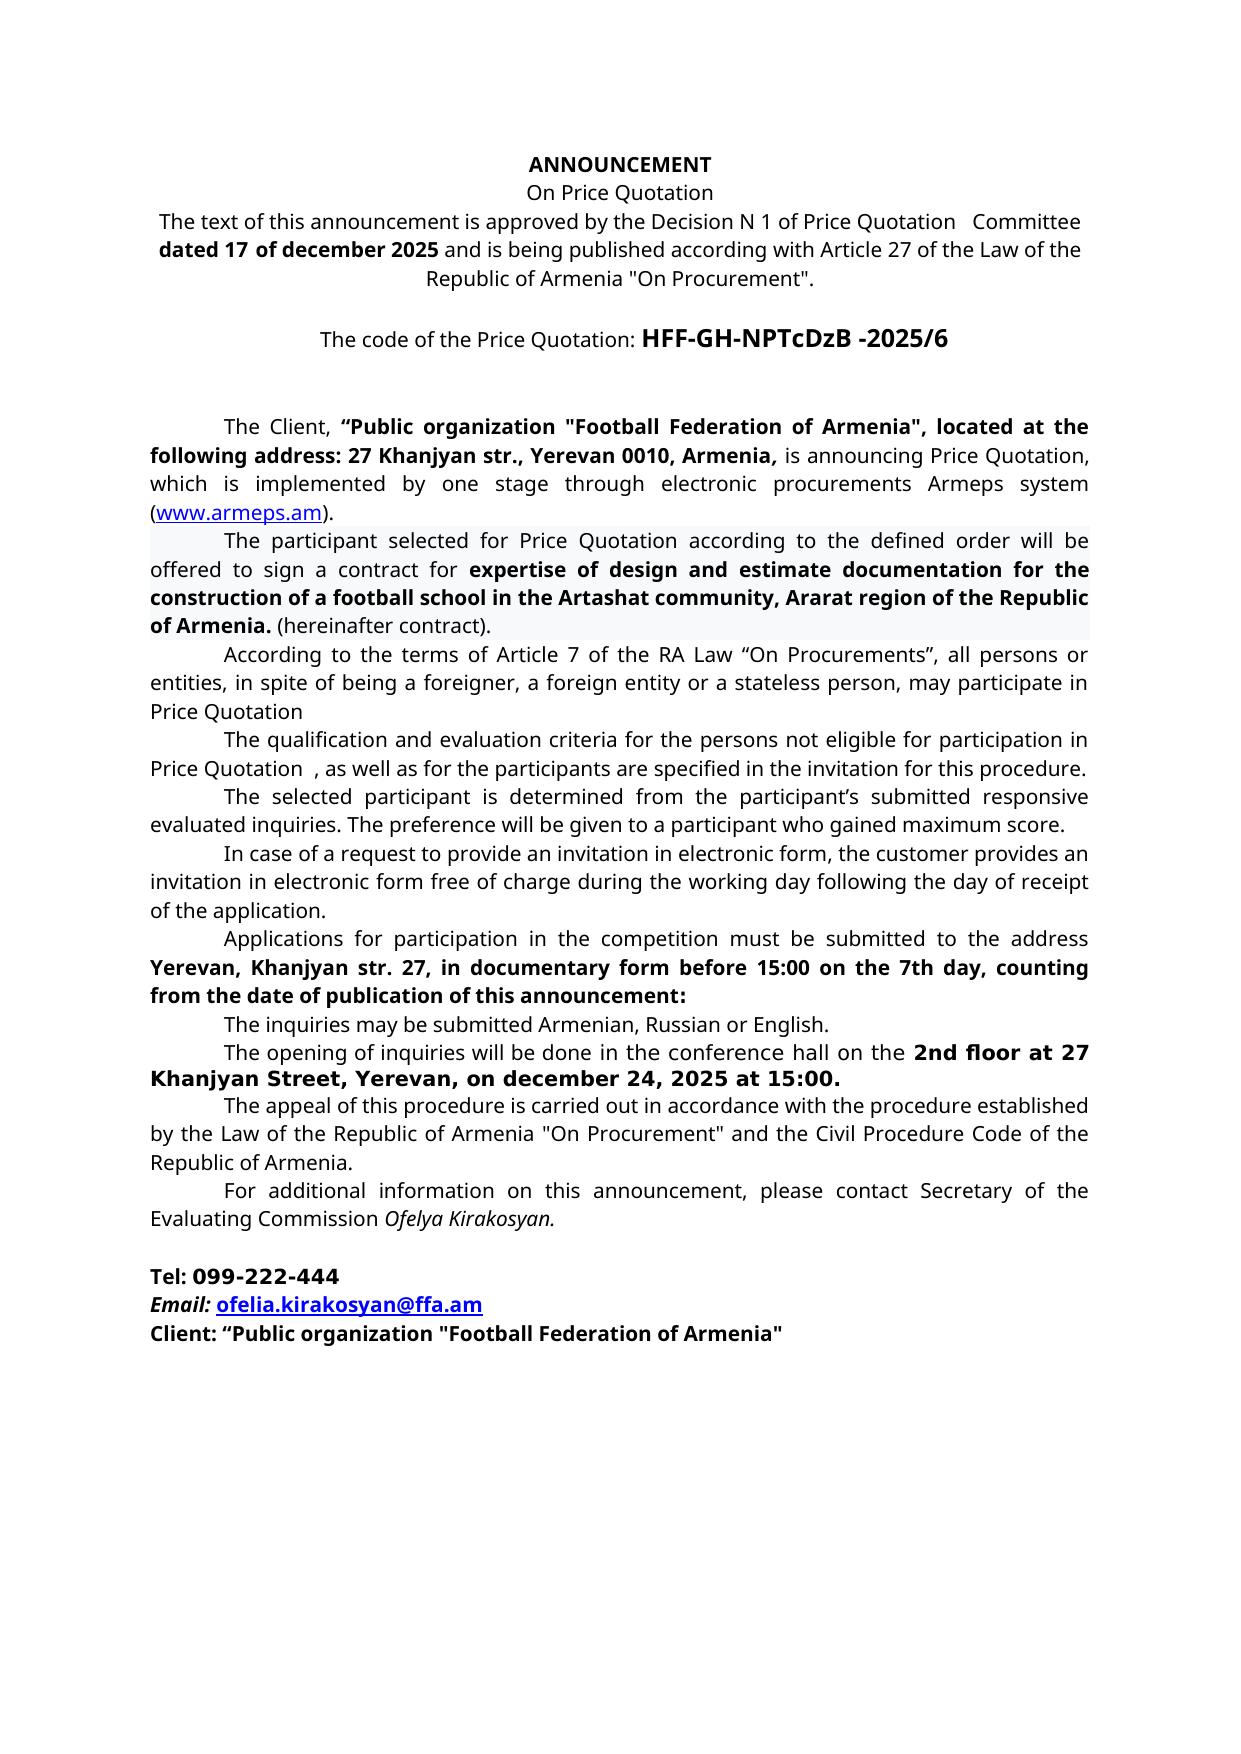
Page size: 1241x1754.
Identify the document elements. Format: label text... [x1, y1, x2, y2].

text The participant selected for Price Quotation according to the defined order will be offered to sign a contract for expertise of design and estimate documentation for the construction of a football school in the Artashat community, Ararat region of the Republic of Armenia. (hereinafter contract). [150, 526, 1090, 640]
text For additional information on this announcement, please contact Secretary of the Evaluating Commission Ofelya Kirakosyan. [150, 1176, 1090, 1233]
text The text of this announcement is approved by the Decision N 1 of Price Quotation Committee dated 17 of december 2025 and is being published according with Article 27 of the Law of the Republic of Armenia "On Procurement". [150, 207, 1090, 292]
text Applications for participation in the competition must be submitted to the address Yerevan, Khanjyan str. 27, in documentary form before 15:00 on the 7th day, counting from the date of publication of this announcement։ [150, 924, 1090, 1010]
list The code of the Price Quotation: HFF-GH-NPTcDzB -2025/6 [141, 321, 1090, 355]
text The selected participant is determined from the participant’s submitted responsive evaluated inquiries. The preference will be given to a participant who gained maximum score. [150, 782, 1090, 839]
text Client: “Public organization "Football Federation of Armenia" [150, 1319, 1090, 1347]
text ANNOUNCEMENT [150, 150, 1090, 178]
text The Client, “Public organization "Football Federation of Armenia", located at the following address: 27 Khanjyan str., Yerevan 0010, Armenia, is announcing Price Quotation, which is implemented by one stage through electronic procurements Armeps system (www.armeps.am). [150, 412, 1090, 526]
text The opening of inquiries will be done in the conference hall on the 2nd floor at 27 Khanjyan Street, Yerevan, on december 24, 2025 at 15:00. [150, 1038, 1090, 1091]
text The inquiries may be submitted Armenian, Russian or English. [150, 1010, 1090, 1038]
text Email: ofelia.kirakosyan@ffa.am [150, 1290, 1090, 1319]
text According to the terms of Article 7 of the RA Law “On Procurements”, all persons or entities, in spite of being a foreigner, a foreign entity or a stateless person, may participate in Price Quotation [150, 640, 1090, 725]
text On Price Quotation [150, 178, 1090, 207]
text The appeal of this procedure is carried out in accordance with the procedure established by the Law of the Republic of Armenia "On Procurement" and the Civil Procedure Code of the Republic of Armenia. [150, 1091, 1090, 1176]
text In case of a request to provide an invitation in electronic form, the customer provides an invitation in electronic form free of charge during the working day following the day of receipt of the application. [150, 839, 1090, 924]
text Tel: 099-222-444 [150, 1262, 1090, 1290]
text The qualification and evaluation criteria for the persons not eligible for participation in Price Quotation , as well as for the participants are specified in the invitation for this procedure. [150, 725, 1090, 782]
